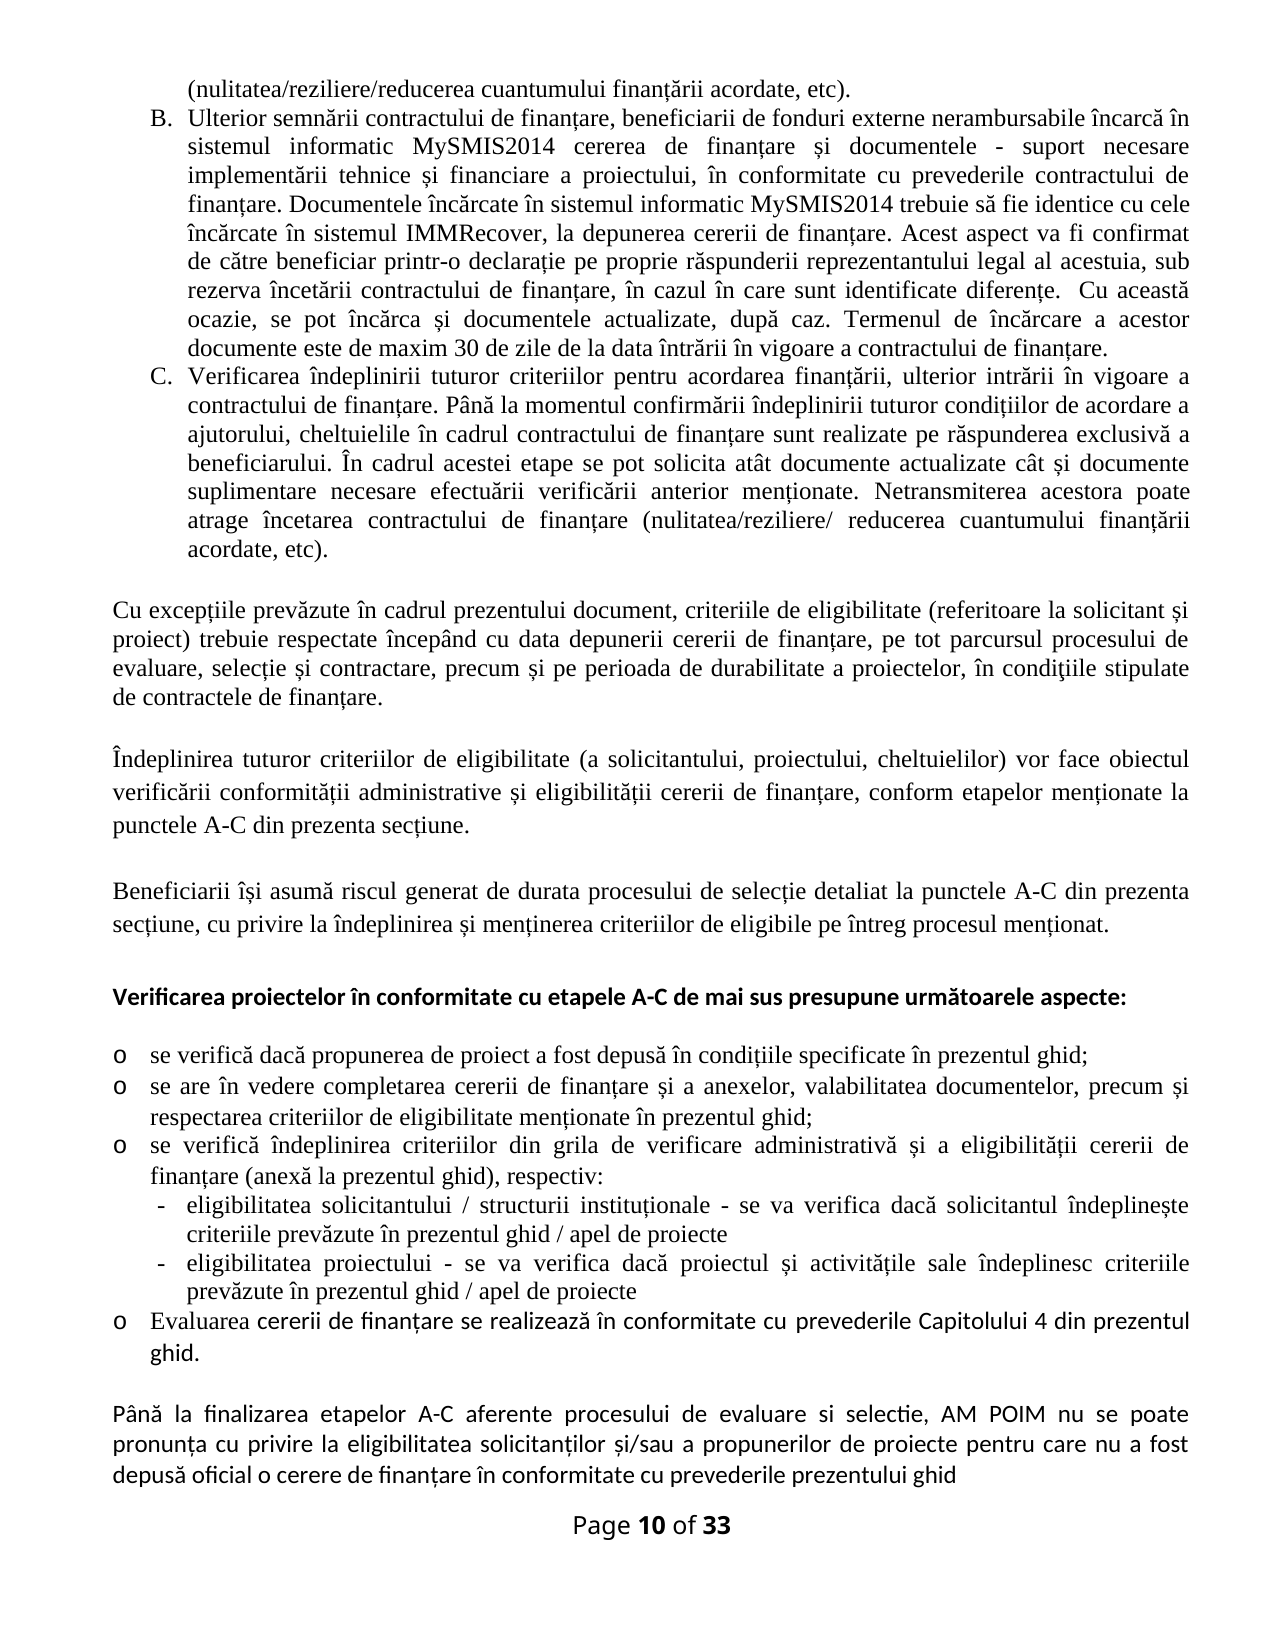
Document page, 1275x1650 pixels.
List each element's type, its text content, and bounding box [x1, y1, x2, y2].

list se verifică dacă propunerea de proiect a fost depusă în condițiile specificate în prezentul ghid; [112, 1040, 1191, 1071]
list eligibilitatea solicitantului / structurii instituționale - se va verifica dacă solicitantul îndeplinește criteriile prevăzute în prezentul ghid / apel de proiecte [157, 1190, 1191, 1248]
list se are în vedere completarea cererii de finanțare și a anexelor, valabilitatea documentelor, precum și respectarea criteriilor de eligibilitate menționate în prezentul ghid; [112, 1071, 1191, 1131]
text Până la finalizarea etapelor A-C aferente procesului de evaluare si selectie, AM POIM nu se poate pronunța cu privire la eligibilitatea solicitanților și/sau a propunerilor de proiecte pentru care nu a fost depusă oficial o cerere de finanțare în conformitate cu prevederile prezentului ghid [112, 1398, 1191, 1489]
list se verifică îndeplinirea criteriilor din grila de verificare administrativă și a eligibilității cererii de finanțare (anexă la prezentul ghid), respectiv: [112, 1131, 1191, 1190]
list Evaluarea cererii de finanțare se realizează în conformitate cu prevederile Capitolului 4 din prezentul ghid. [112, 1305, 1191, 1367]
text Îndeplinirea tuturor criteriilor de eligibilitate (a solicitantului, proiectului, cheltuielilor) vor face obiectul verificării conformității administrative și eligibilității cererii de finanțare, conform etapelor menționate la punctele A-C din prezenta secțiune. [112, 744, 1191, 838]
list eligibilitatea proiectului - se va verifica dacă proiectul și activitățile sale îndeplinesc criteriile prevăzute în prezentul ghid / apel de proiecte [157, 1248, 1191, 1305]
list Cu excepțiile prevăzute în cadrul prezentului document, criteriile de eligibilitate (referitoare la solicitant și proiect) trebuie respectate începând cu data depunerii cererii de finanțare, pe tot parcursul procesului de evaluare, selecție și contractare, precum și pe perioada de durabilitate a proiectelor, în condiţiile stipulate de contractele de finanțare. [112, 596, 1191, 711]
list Verificarea îndeplinirii tuturor criteriilor pentru acordarea finanțării, ulterior intrării în vigoare a contractului de finanțare. Până la momentul confirmării îndeplinirii tuturor condițiilor de acordare a ajutorului, cheltuielile în cadrul contractului de finanțare sunt realizate pe răspunderea exclusivă a beneficiarului. În cadrul acestei etape se pot solicita atât documente actualizate cât și documente suplimentare necesare efectuării verificării anterior menționate. Netransmiterea acestora poate atrage încetarea contractului de finanțare (nulitatea/reziliere/ reducerea cuantumului finanțării acordate, etc). [150, 361, 1191, 563]
text Beneficiarii își asumă riscul generat de durata procesului de selecție detaliat la punctele A-C din prezenta secțiune, cu privire la îndeplinirea și menținerea criteriilor de eligibile pe întreg procesul menționat. [112, 876, 1191, 937]
list Ulterior semnării contractului de finanțare, beneficiarii de fonduri externe nerambursabile încarcă în sistemul informatic MySMIS2014 cererea de finanțare și documentele - suport necesare implementării tehnice și financiare a proiectului, în conformitate cu prevederile contractului de finanțare. Documentele încărcate în sistemul informatic MySMIS2014 trebuie să fie identice cu cele încărcate în sistemul IMMRecover, la depunerea cererii de finanțare. Acest aspect va fi confirmat de către beneficiar printr-o declarație pe proprie răspunderii reprezentantului legal al acestuia, sub rezerva încetării contractului de finanțare, în cazul în care sunt identificate diferențe. Cu această ocazie, se pot încărca și documentele actualizate, după caz. Termenul de încărcare a acestor documente este de maxim 30 de zile de la data întrării în vigoare a contractului de finanțare. [150, 103, 1191, 361]
text Verificarea proiectelor în conformitate cu etapele A-C de mai sus presupune următoarele aspecte: [112, 981, 1191, 1011]
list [150, 74, 1191, 103]
